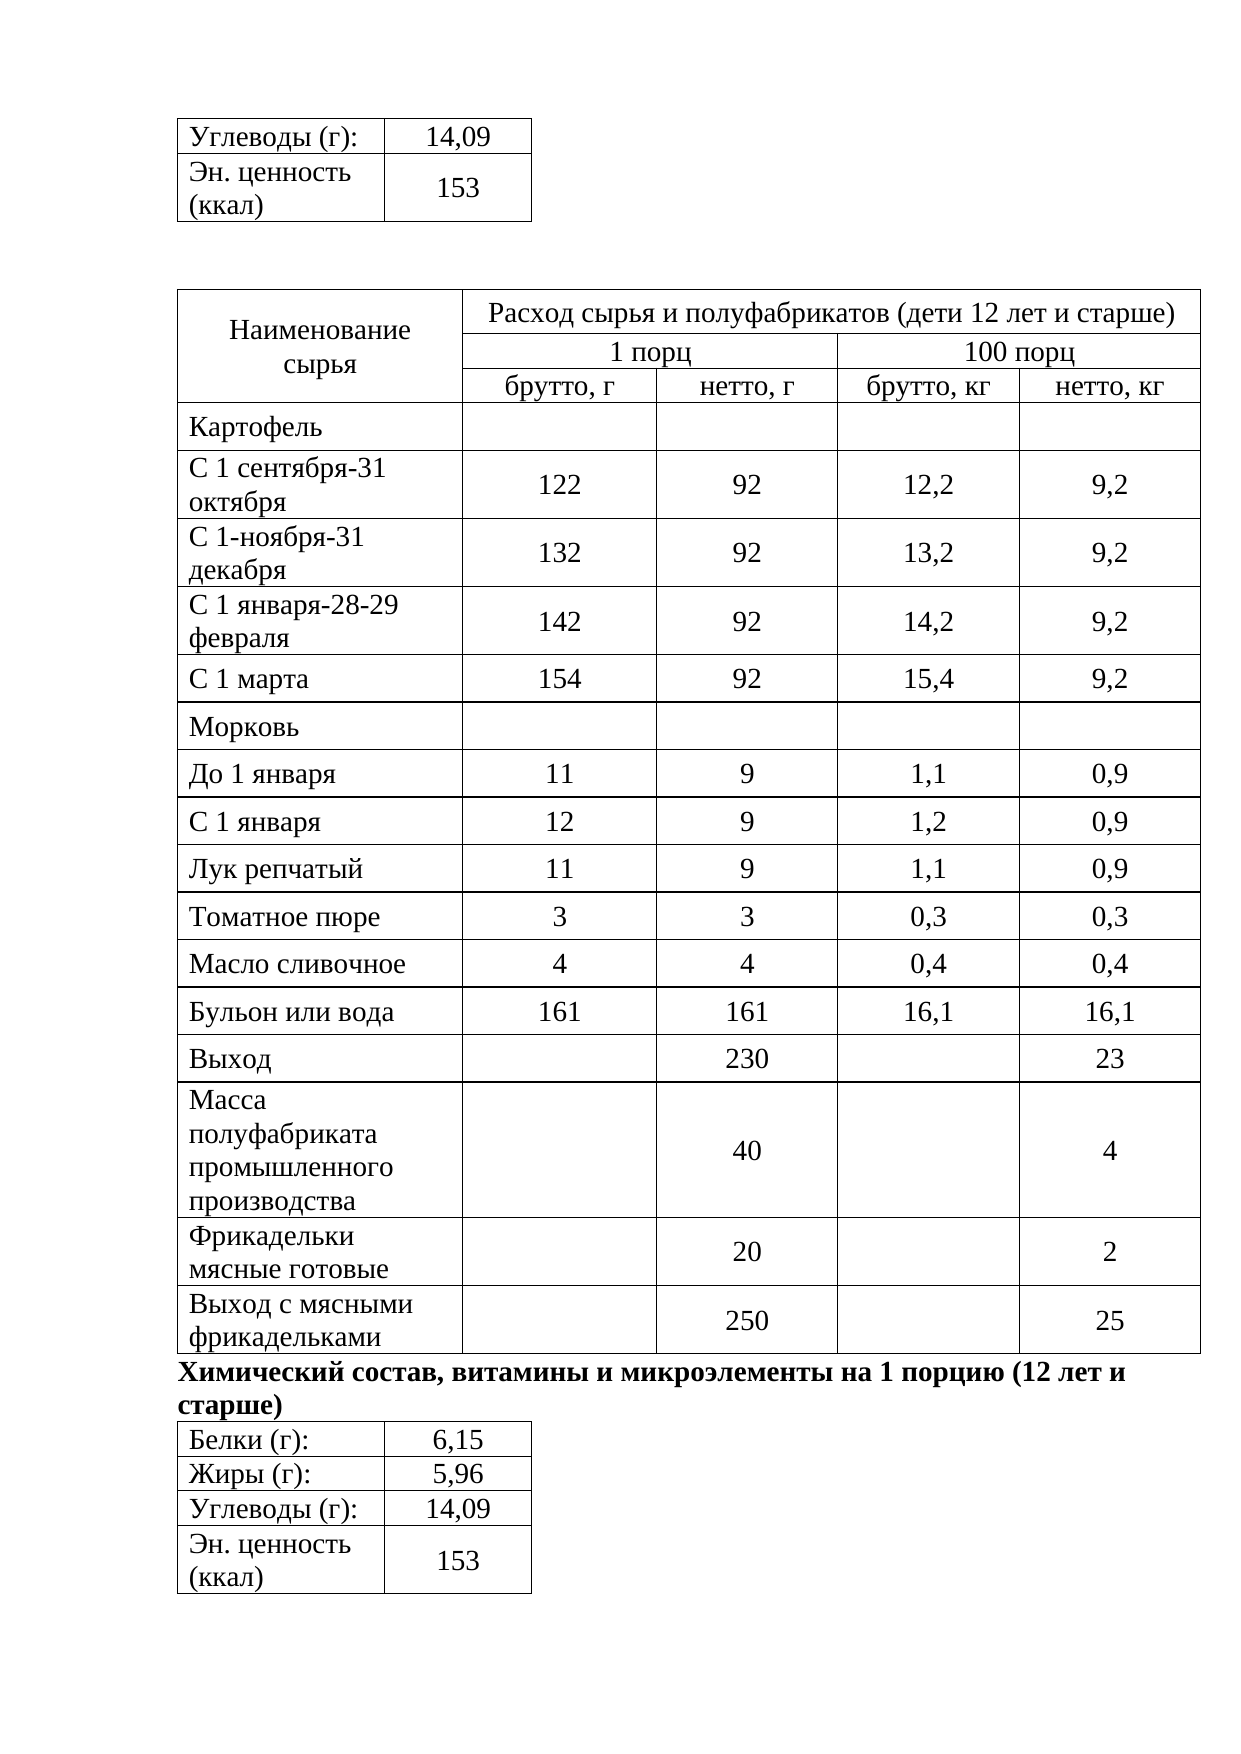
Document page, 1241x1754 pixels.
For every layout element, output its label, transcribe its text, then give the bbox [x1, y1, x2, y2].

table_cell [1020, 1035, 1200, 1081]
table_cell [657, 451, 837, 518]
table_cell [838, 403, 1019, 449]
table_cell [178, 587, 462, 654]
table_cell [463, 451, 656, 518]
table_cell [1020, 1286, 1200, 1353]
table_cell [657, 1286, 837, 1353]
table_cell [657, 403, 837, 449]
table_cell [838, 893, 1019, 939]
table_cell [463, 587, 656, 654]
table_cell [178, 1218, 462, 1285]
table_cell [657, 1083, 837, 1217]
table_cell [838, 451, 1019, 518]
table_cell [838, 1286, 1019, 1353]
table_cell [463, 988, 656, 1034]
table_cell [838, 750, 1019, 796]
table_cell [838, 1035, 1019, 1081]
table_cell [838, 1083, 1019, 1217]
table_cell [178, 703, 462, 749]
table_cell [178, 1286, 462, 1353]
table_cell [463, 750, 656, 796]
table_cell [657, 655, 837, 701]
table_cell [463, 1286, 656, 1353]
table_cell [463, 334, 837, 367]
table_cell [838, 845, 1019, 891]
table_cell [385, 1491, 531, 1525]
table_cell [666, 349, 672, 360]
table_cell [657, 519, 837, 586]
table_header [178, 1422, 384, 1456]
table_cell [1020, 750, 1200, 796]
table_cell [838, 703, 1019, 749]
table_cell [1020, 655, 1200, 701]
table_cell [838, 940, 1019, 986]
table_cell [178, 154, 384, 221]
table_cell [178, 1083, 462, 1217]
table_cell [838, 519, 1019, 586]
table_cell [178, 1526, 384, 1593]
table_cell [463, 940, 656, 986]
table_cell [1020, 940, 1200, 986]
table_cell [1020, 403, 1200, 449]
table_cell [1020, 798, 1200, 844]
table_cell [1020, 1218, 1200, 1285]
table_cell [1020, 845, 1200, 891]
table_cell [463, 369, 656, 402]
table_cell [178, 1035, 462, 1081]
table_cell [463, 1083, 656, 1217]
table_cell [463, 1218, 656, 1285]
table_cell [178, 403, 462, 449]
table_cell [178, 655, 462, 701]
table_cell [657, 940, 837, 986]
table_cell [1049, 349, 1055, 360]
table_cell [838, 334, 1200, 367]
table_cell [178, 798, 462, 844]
text Химический состав, витамины и микроэлементы на 1 порцию (12 лет и старше) [177, 1354, 1152, 1421]
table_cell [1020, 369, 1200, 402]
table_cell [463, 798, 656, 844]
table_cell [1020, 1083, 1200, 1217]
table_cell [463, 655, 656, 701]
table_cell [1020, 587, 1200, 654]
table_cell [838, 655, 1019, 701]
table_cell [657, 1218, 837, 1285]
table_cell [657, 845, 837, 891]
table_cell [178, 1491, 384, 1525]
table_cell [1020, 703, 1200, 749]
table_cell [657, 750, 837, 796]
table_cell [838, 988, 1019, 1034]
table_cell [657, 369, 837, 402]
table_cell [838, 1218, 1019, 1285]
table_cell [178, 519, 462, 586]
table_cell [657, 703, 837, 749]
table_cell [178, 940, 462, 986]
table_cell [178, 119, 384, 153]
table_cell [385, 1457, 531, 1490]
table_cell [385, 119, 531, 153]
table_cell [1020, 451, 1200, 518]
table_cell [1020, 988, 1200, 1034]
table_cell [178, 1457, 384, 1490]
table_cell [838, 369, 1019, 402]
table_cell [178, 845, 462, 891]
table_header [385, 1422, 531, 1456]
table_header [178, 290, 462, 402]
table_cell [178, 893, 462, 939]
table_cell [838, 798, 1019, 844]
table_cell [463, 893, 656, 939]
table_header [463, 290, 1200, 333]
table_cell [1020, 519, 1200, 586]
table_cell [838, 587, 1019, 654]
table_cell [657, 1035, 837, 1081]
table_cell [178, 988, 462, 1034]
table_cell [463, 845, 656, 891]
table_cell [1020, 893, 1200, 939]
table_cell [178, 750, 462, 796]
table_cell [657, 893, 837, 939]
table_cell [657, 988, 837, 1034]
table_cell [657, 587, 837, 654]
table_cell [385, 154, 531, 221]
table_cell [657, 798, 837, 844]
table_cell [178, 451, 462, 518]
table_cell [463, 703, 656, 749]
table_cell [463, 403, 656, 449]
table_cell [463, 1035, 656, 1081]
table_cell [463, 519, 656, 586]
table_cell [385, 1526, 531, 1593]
